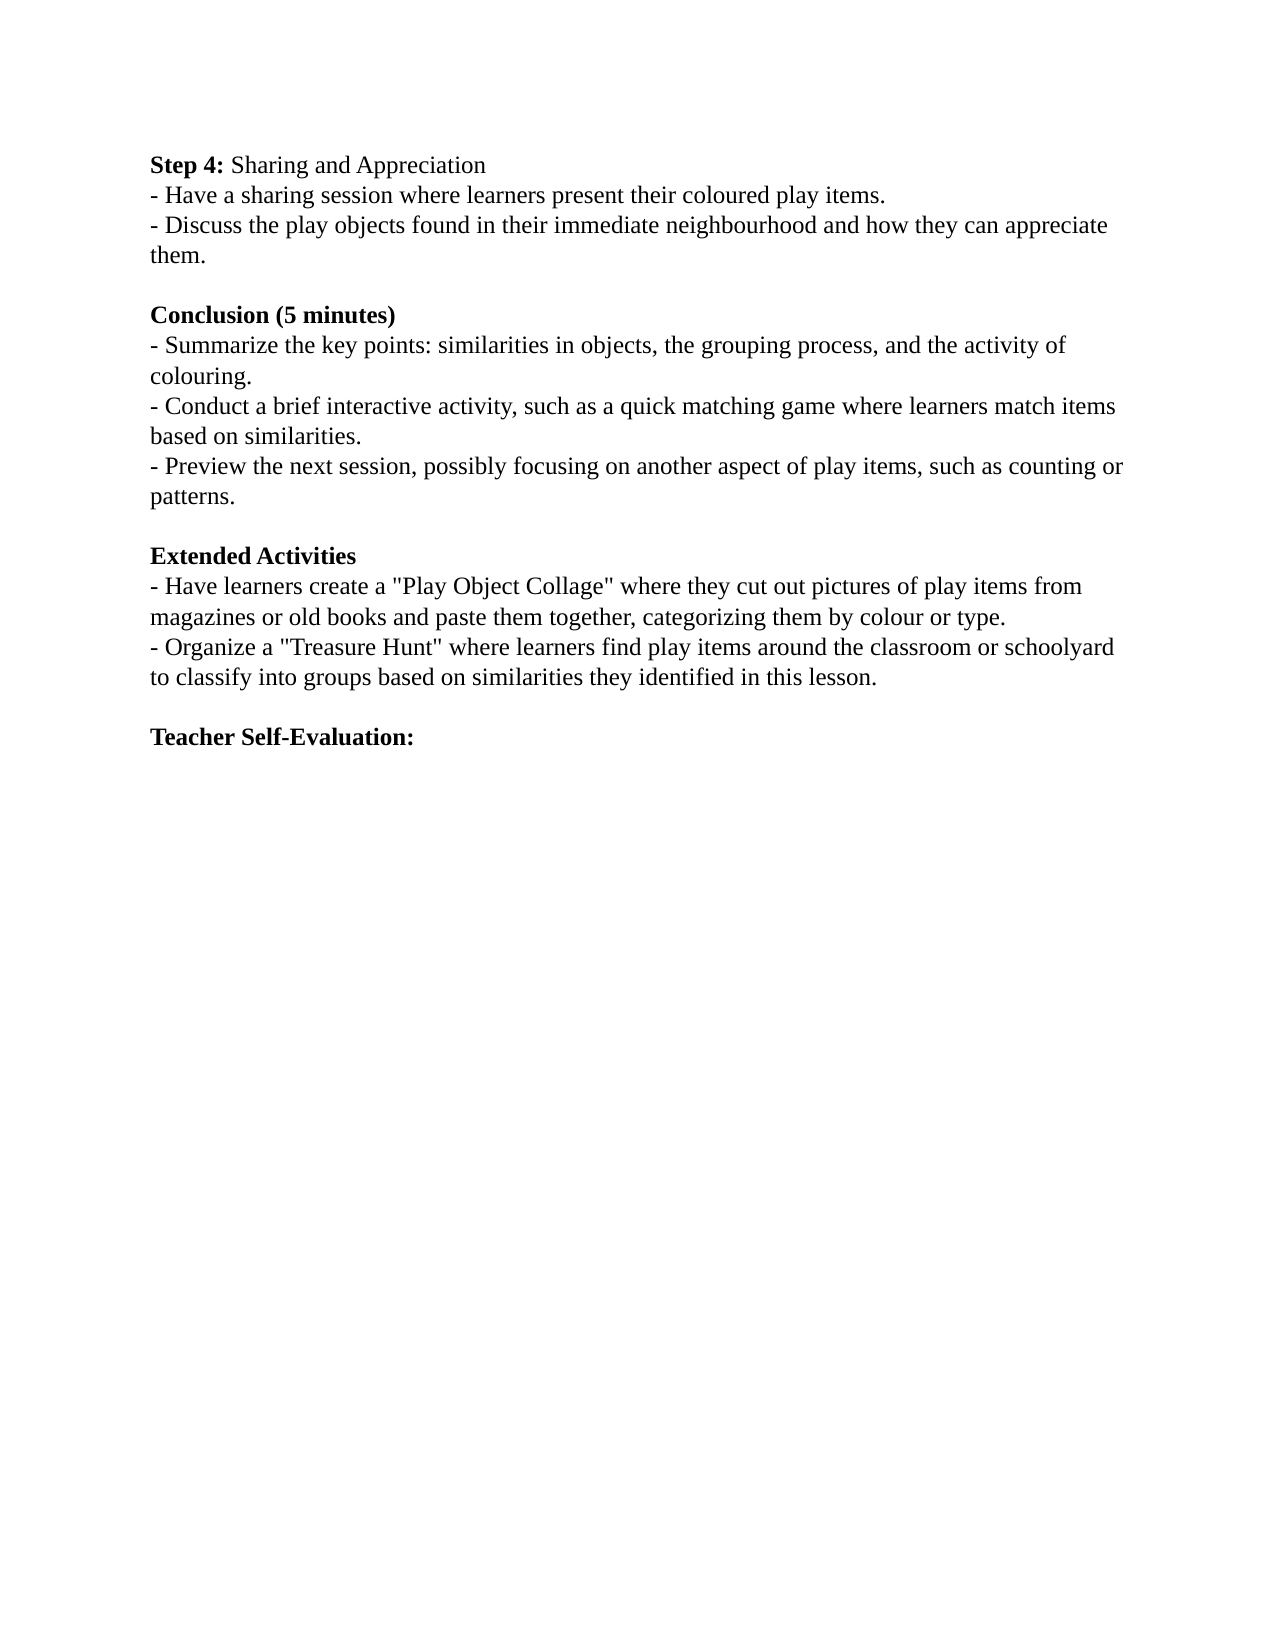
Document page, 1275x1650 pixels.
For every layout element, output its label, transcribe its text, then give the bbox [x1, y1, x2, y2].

text - Have learners create a "Play Object Collage" where they cut out pictures of play items from magazines or old books and paste them together, categorizing them by colour or type. [150, 571, 1125, 630]
text Teacher Self-Evaluation: [150, 722, 1125, 751]
text - Discuss the play objects found in their immediate neighbourhood and how they can appreciate them. [150, 210, 1125, 269]
text Conclusion (5 minutes) [150, 301, 1125, 329]
text Extended Activities [150, 541, 1125, 570]
text - Preview the next session, possibly focusing on another aspect of play items, such as counting or patterns. [150, 451, 1125, 510]
text - Have a sharing session where learners present their coloured play items. [150, 180, 1125, 209]
text - Conduct a brief interactive activity, such as a quick matching game where learners match items based on similarities. [150, 391, 1125, 450]
text Step 4: Sharing and Appreciation [150, 150, 1125, 179]
text - Organize a "Treasure Hunt" where learners find play items around the classroom or schoolyard to classify into groups based on similarities they identified in this lesson. [150, 632, 1125, 691]
text - Summarize the key points: similarities in objects, the grouping process, and the activity of colouring. [150, 331, 1125, 389]
